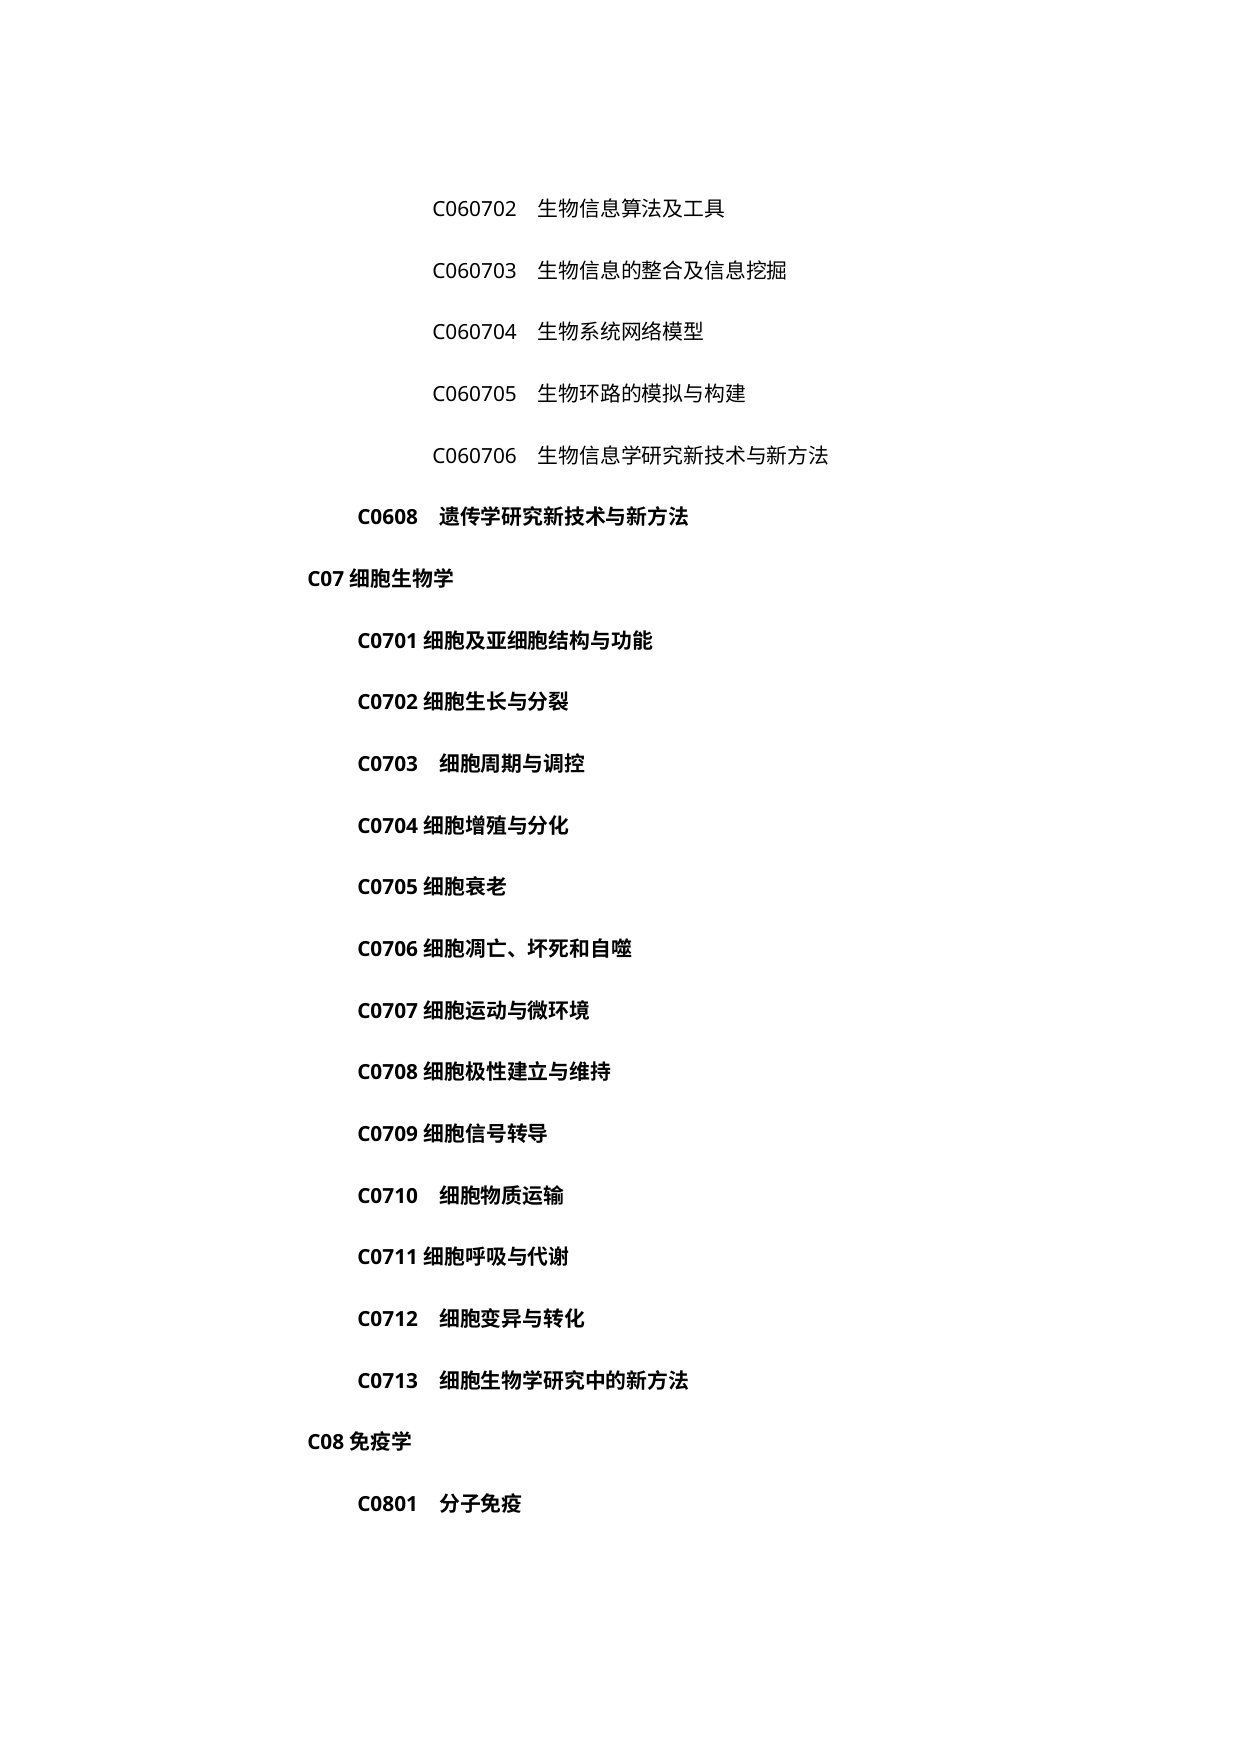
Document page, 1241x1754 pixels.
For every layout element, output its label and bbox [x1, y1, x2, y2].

table_header [282, 162, 969, 1548]
